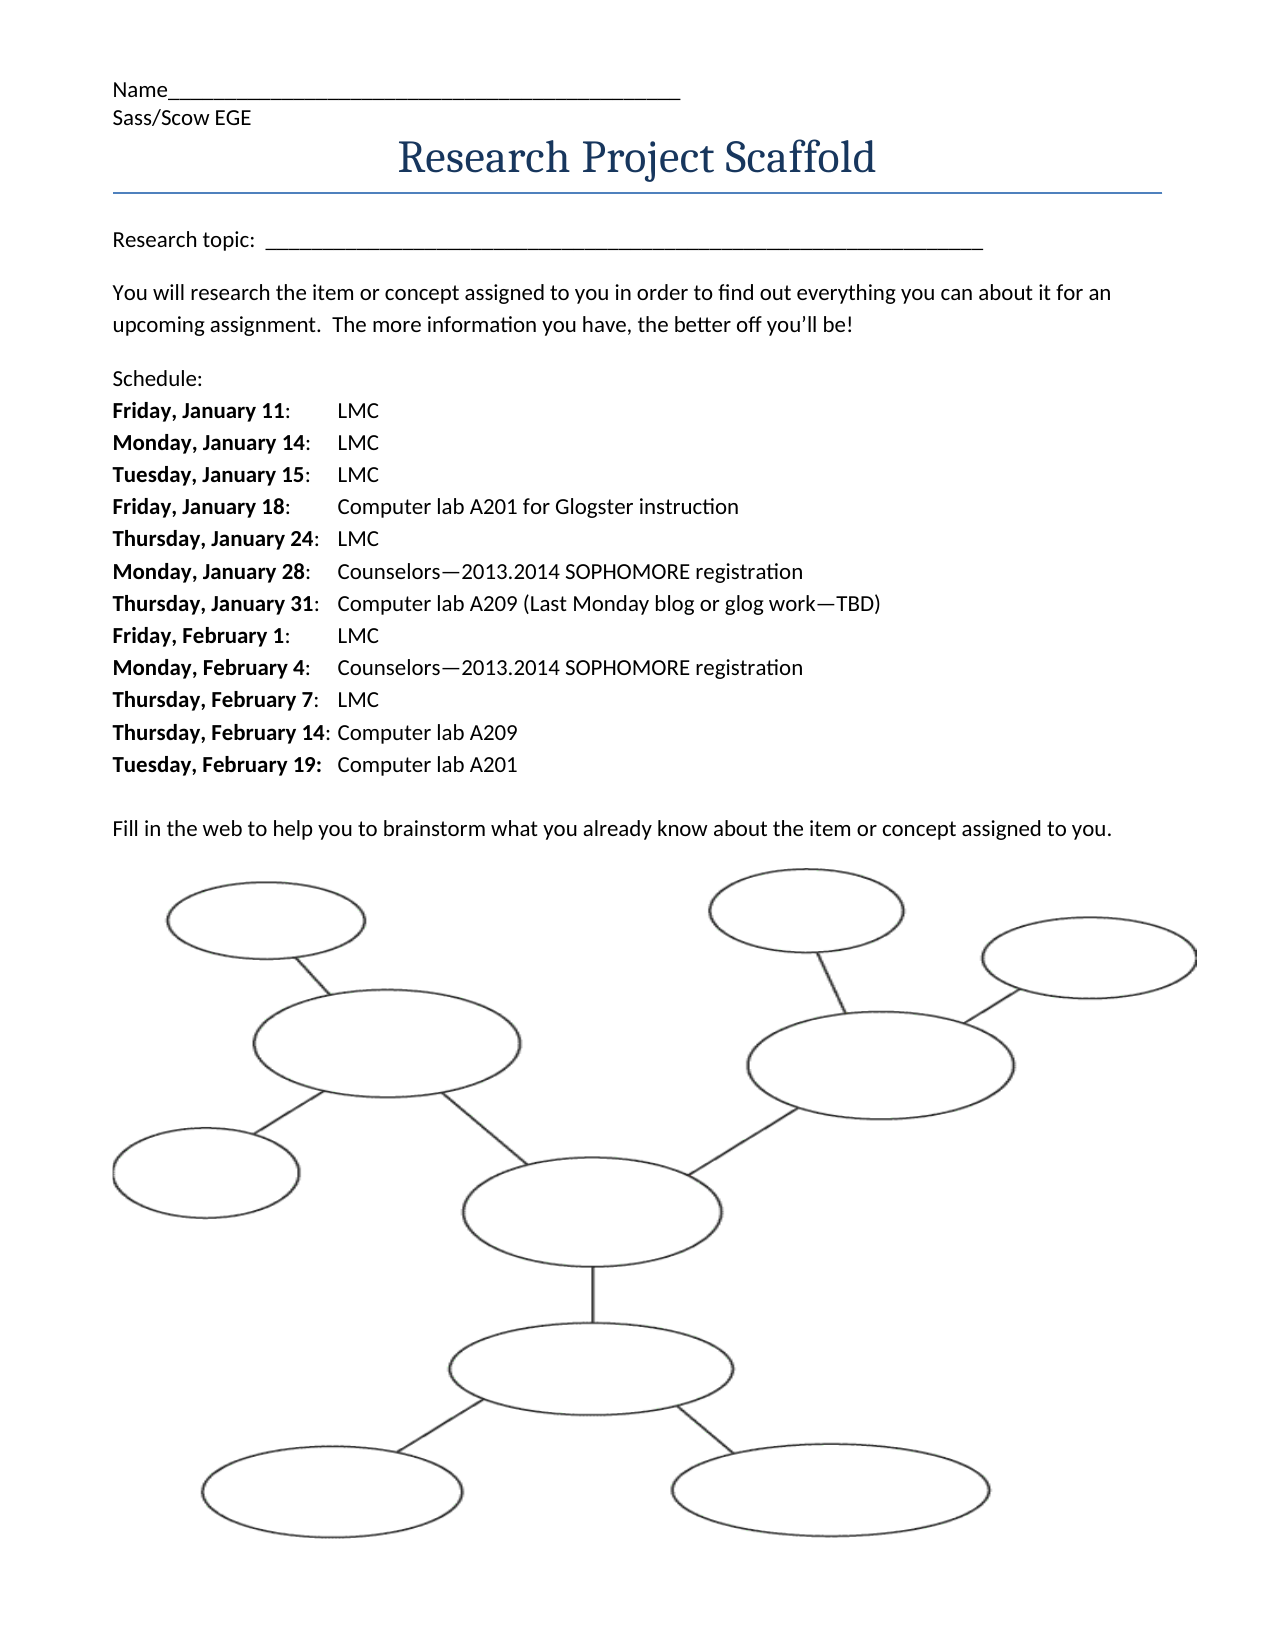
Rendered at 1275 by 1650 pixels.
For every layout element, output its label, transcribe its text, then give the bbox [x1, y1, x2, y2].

text Monday, January 28: Counselors—2013.2014 SOPHOMORE registration [112, 557, 1162, 585]
text Schedule: [112, 364, 1162, 392]
text Thursday, January 31: Computer lab A209 (Last Monday blog or glog work—TBD) [112, 589, 1162, 617]
text Research topic: _______________________________________________________________ [112, 225, 1162, 253]
text Friday, February 1: LMC [112, 621, 1162, 649]
picture [112, 867, 1197, 1540]
text Fill in the web to help you to brainstorm what you already know about the item or concept assigned to you. [112, 814, 1162, 842]
text Thursday, February 7: LMC [112, 686, 1162, 713]
text Monday, January 14: LMC [112, 428, 1162, 456]
text Friday, January 11: LMC [112, 396, 1162, 424]
text Monday, February 4: Counselors—2013.2014 SOPHOMORE registration [112, 653, 1162, 681]
text Thursday, January 24: LMC [112, 524, 1162, 553]
text Tuesday, February 19: Computer lab A201 [112, 750, 1162, 778]
text Tuesday, January 15: LMC [112, 460, 1162, 488]
title Research Project Scaffold [112, 131, 1162, 194]
text Thursday, February 14: Computer lab A209 [112, 718, 1162, 746]
text Friday, January 18: Computer lab A201 for Glogster instruction [112, 492, 1162, 520]
text You will research the item or concept assigned to you in order to find out everything you can about it for an upcoming assignment. The more information you have, the better off you’ll be! [112, 278, 1162, 339]
